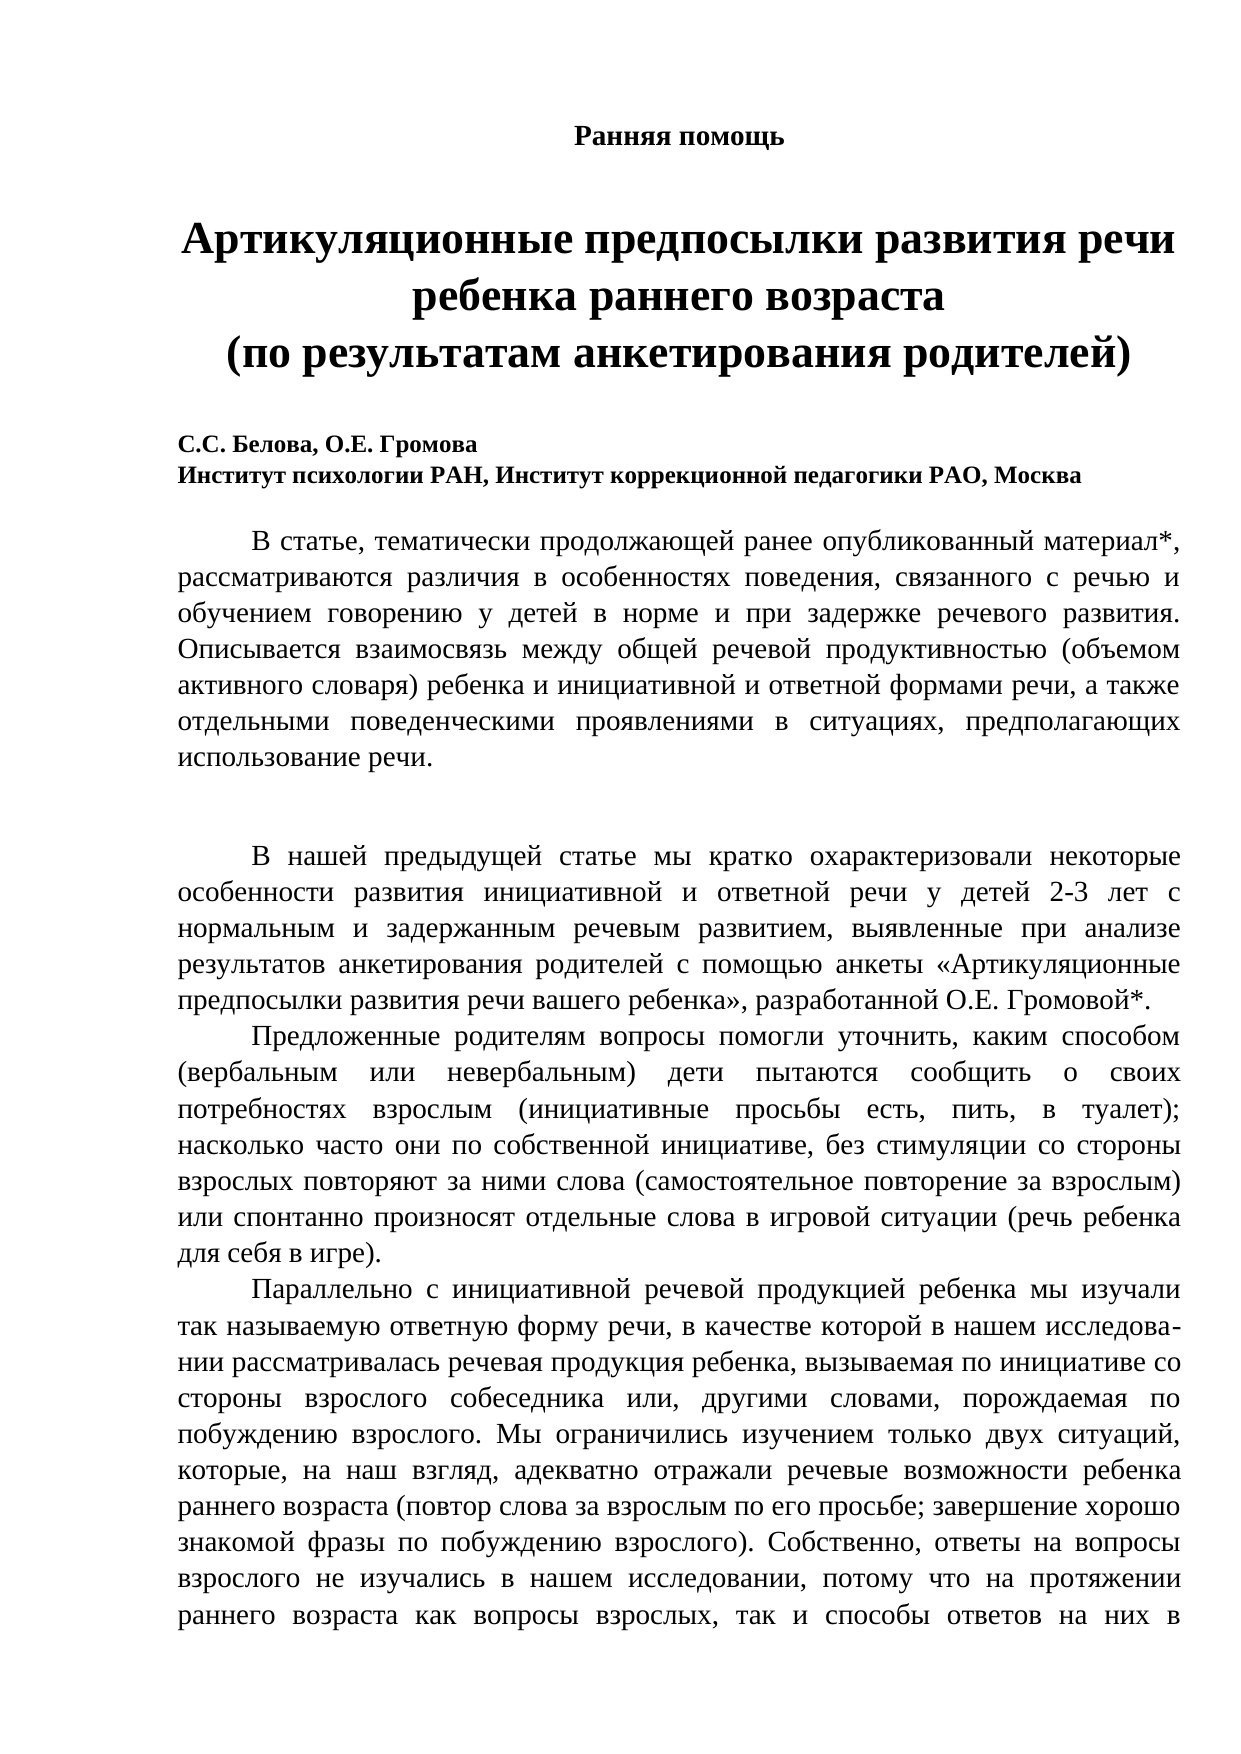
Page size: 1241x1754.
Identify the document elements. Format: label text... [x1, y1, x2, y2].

text В нашей предыдущей статье мы кратко охарактеризовали некоторые особенности развития инициативной и ответной речи у детей 2-3 лет с нормальным и задержанным речевым развитием, выявленные при анализе результатов анкетирования родителей с помощью анкеты «Артикуляционные предпосылки развития речи вашего ребенка», разработанной О.Е. Громовой*. [177, 838, 1181, 1016]
text В статье, тематически продолжающей ранее опубликованный материал*, рассматриваются различия в особенностях поведения, связанного с речью и обучением говорению у детей в норме и при задержке речевого развития. Описывается взаимосвязь между общей речевой продуктивностью (объемом активного словаря) ребенка и инициативной и ответной формами речи, а также отдельными поведенческими проявлениями в ситуациях, предполагающих использование речи. [177, 523, 1181, 773]
text Ранняя помощь [177, 118, 1181, 152]
text С.С. Белова, О.Е. Громова [177, 429, 1181, 458]
text (по результатам анкетирования родителей) [177, 325, 1181, 378]
text Институт психологии РАН, Институт коррекционной педагогики РАО, Москва [177, 461, 1181, 489]
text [177, 1271, 1181, 1630]
text Предложенные родителям вопросы помогли уточнить, каким способом (вербальным или невербальным) дети пытаются сообщить о своих потребностях взрослым (инициативные просьбы есть, пить, в туалет); насколько часто они по собственной инициативе, без стимуляции со стороны взрослых повторяют за ними слова (самостоятельное повторение за взрослым) или спонтанно произносят отдельные слова в игровой ситуации (речь ребенка для себя в игре). [177, 1018, 1181, 1269]
text Артикуляционные предпосылки развития речи ребенка раннего возраста [177, 211, 1181, 321]
